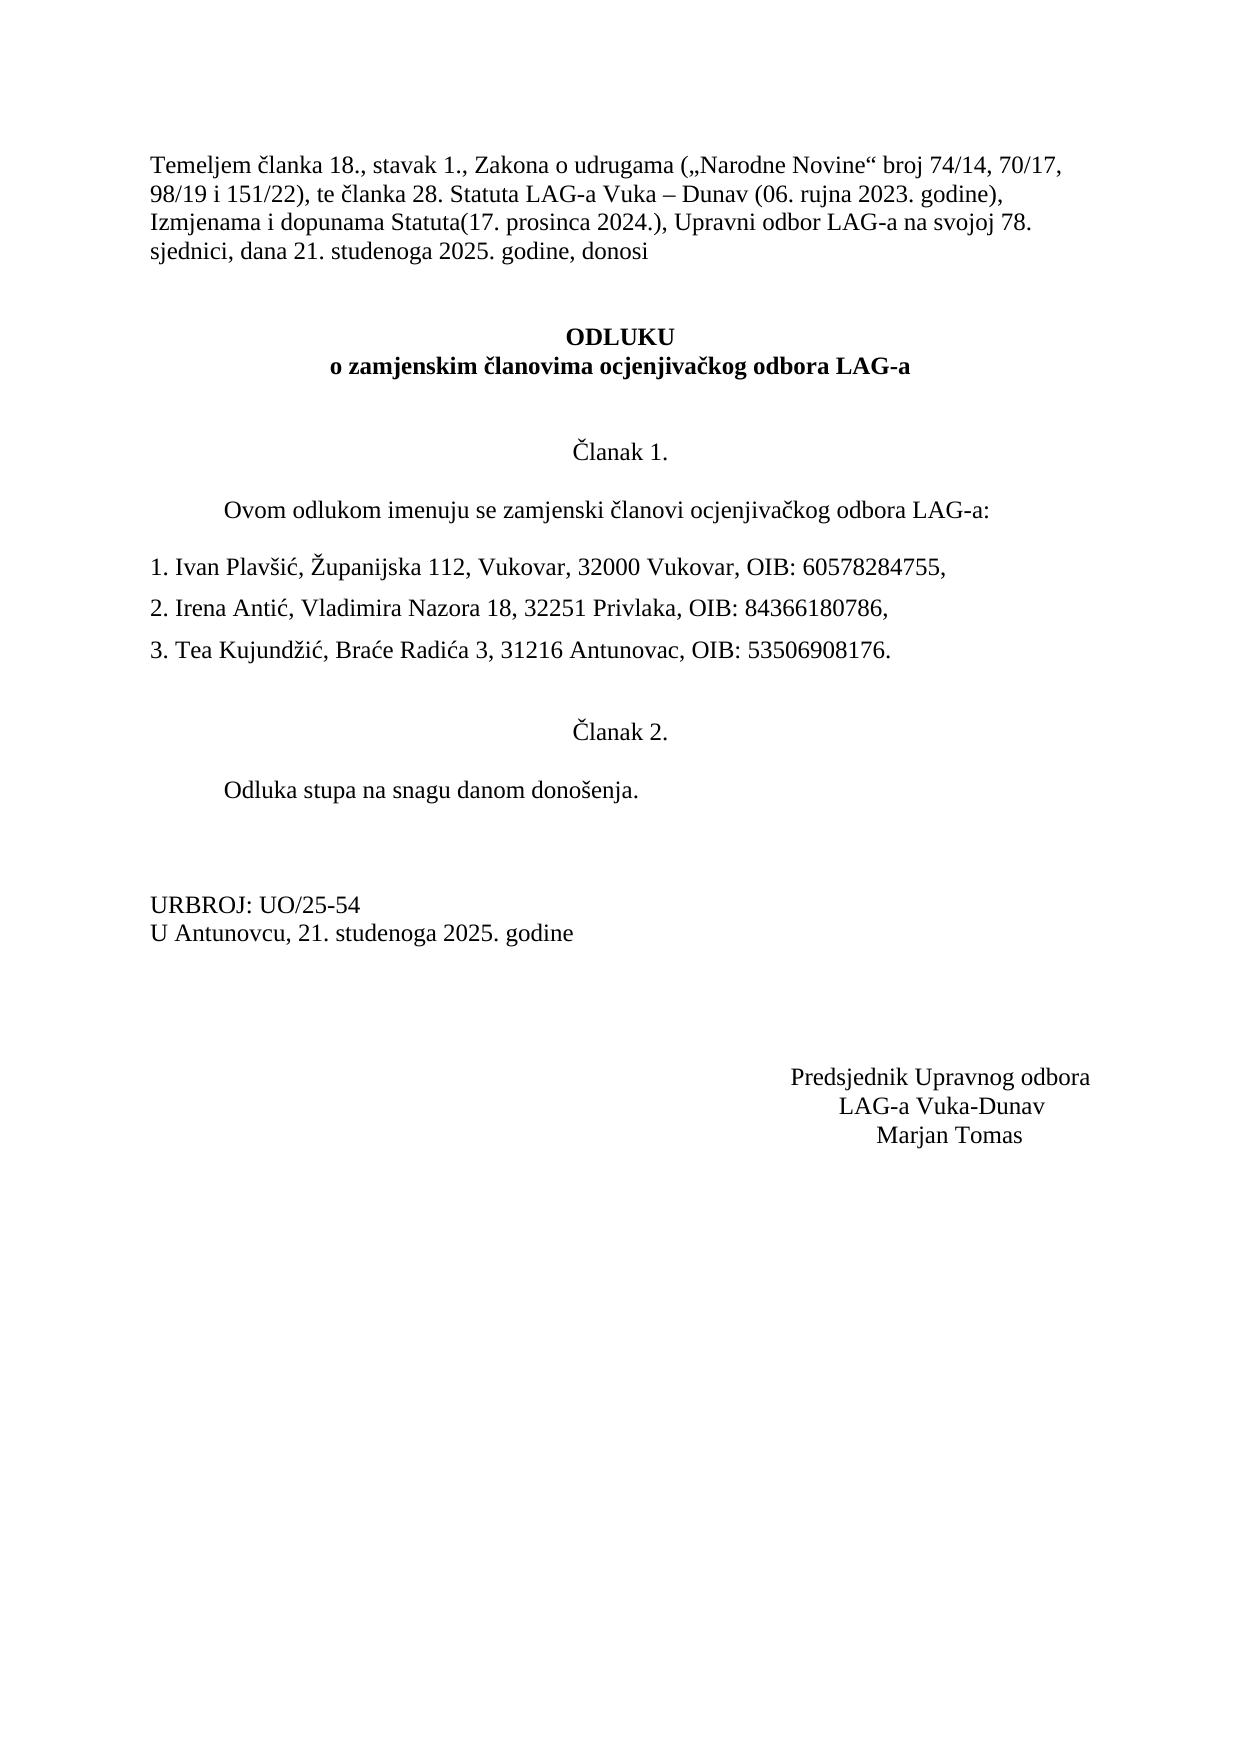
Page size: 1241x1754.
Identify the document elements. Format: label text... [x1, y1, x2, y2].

text o zamjenskim članovima ocjenjivačkog odbora LAG-a [150, 351, 1090, 380]
text 1. Ivan Plavšić, Županijska 112, Vukovar, 32000 Vukovar, OIB: 60578284755, [150, 552, 1090, 581]
text Predsjednik Upravnog odbora [150, 1062, 1090, 1091]
text 2. Irena Antić, Vladimira Nazora 18, 32251 Privlaka, OIB: 84366180786, [150, 593, 1090, 622]
text ODLUKU [150, 322, 1090, 351]
text LAG-a Vuka-Dunav [740, 1091, 1090, 1120]
text Odluka stupa na snagu danom donošenja. [150, 775, 1090, 803]
text URBROJ: UO/25-54 [150, 890, 1090, 918]
text Članak 2. [150, 717, 1090, 746]
text Članak 1. [150, 437, 1090, 466]
text Marjan Tomas [740, 1120, 1090, 1148]
text 3. Tea Kujundžić, Braće Radića 3, 31216 Antunovac, OIB: 53506908176. [150, 635, 1090, 663]
text Ovom odlukom imenuju se zamjenski članovi ocjenjivačkog odbora LAG-a: [150, 495, 1090, 523]
text Temeljem članka 18., stavak 1., Zakona o udrugama („Narodne Novine“ broj 74/14, 70/17, 98/19 i 151/22), te članka 28. Statuta LAG-a Vuka – Dunav (06. rujna 2023. godine), Izmjenama i dopunama Statuta(17. prosinca 2024.), Upravni odbor LAG-a na svojoj 78. sjednici, dana 21. studenoga 2025. godine, donosi [150, 150, 1090, 265]
text U Antunovcu, 21. studenoga 2025. godine [150, 918, 1090, 947]
